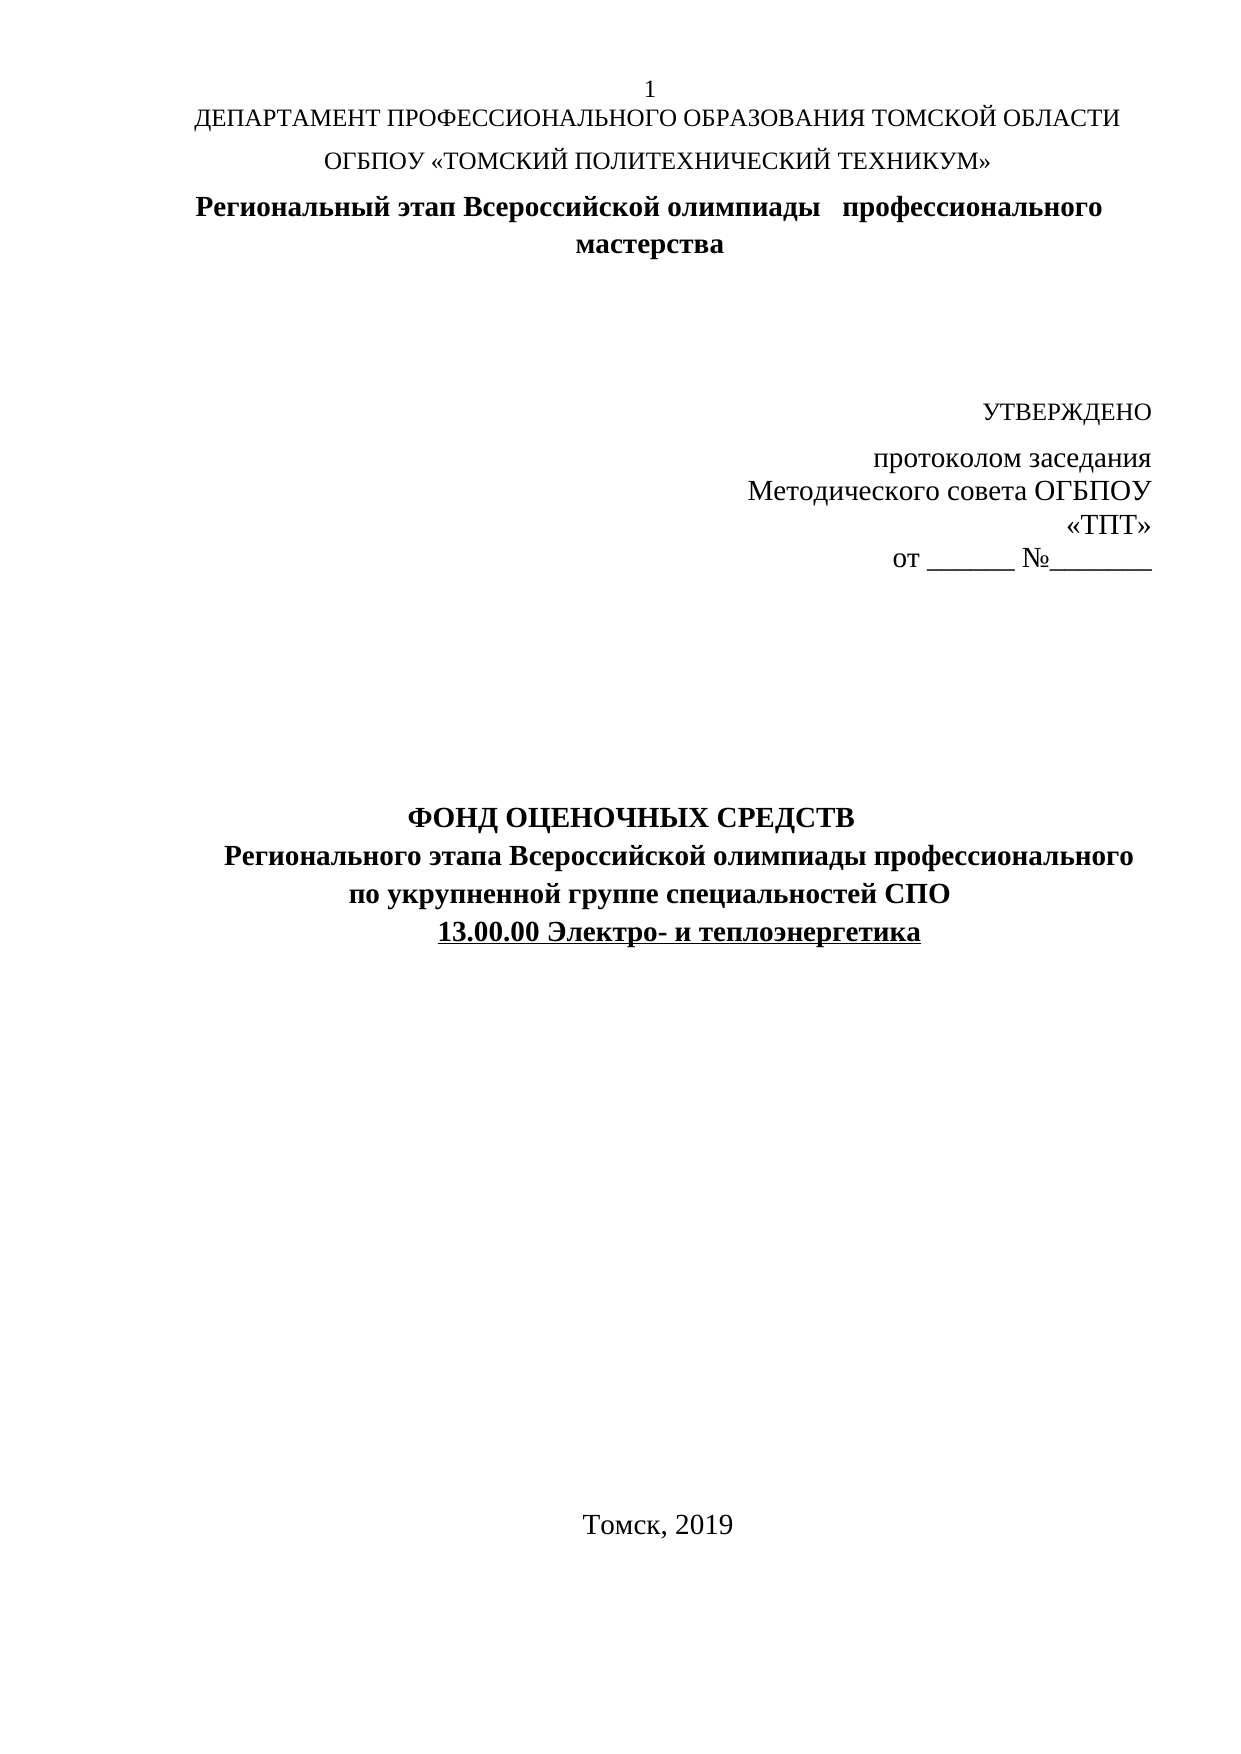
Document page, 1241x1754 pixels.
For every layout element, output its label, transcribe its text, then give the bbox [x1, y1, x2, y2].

text ДЕПАРТАМЕНТ ПРОФЕССИОНАЛЬНОГО ОБРАЗОВАНИЯ ТОМСКОЙ ОБЛАСТИ [164, 103, 1152, 131]
text 13.00.00 Электро- и теплоэнергетика [148, 914, 1152, 947]
text Региональный этап Всероссийской олимпиады профессионального мастерства [147, 189, 1152, 260]
text Томск, 2019 [260, 1507, 1056, 1541]
text ФОНД ОЦЕНОЧНЫХ СРЕДСТВ [148, 800, 1056, 834]
text УТВЕРЖДЕНО [782, 397, 1152, 425]
text Регионального этапа Всероссийской олимпиады профессионального по укрупненной группе специальностей СПО [148, 838, 1152, 909]
text протоколом заседания [148, 440, 1152, 473]
text ОГБПОУ «ТОМСКИЙ ПОЛИТЕХНИЧЕСКИЙ ТЕХНИКУМ» [164, 146, 1152, 174]
text Методического совета ОГБПОУ «ТПТ» [148, 473, 1152, 541]
text от ______ №_______ [148, 541, 1152, 574]
